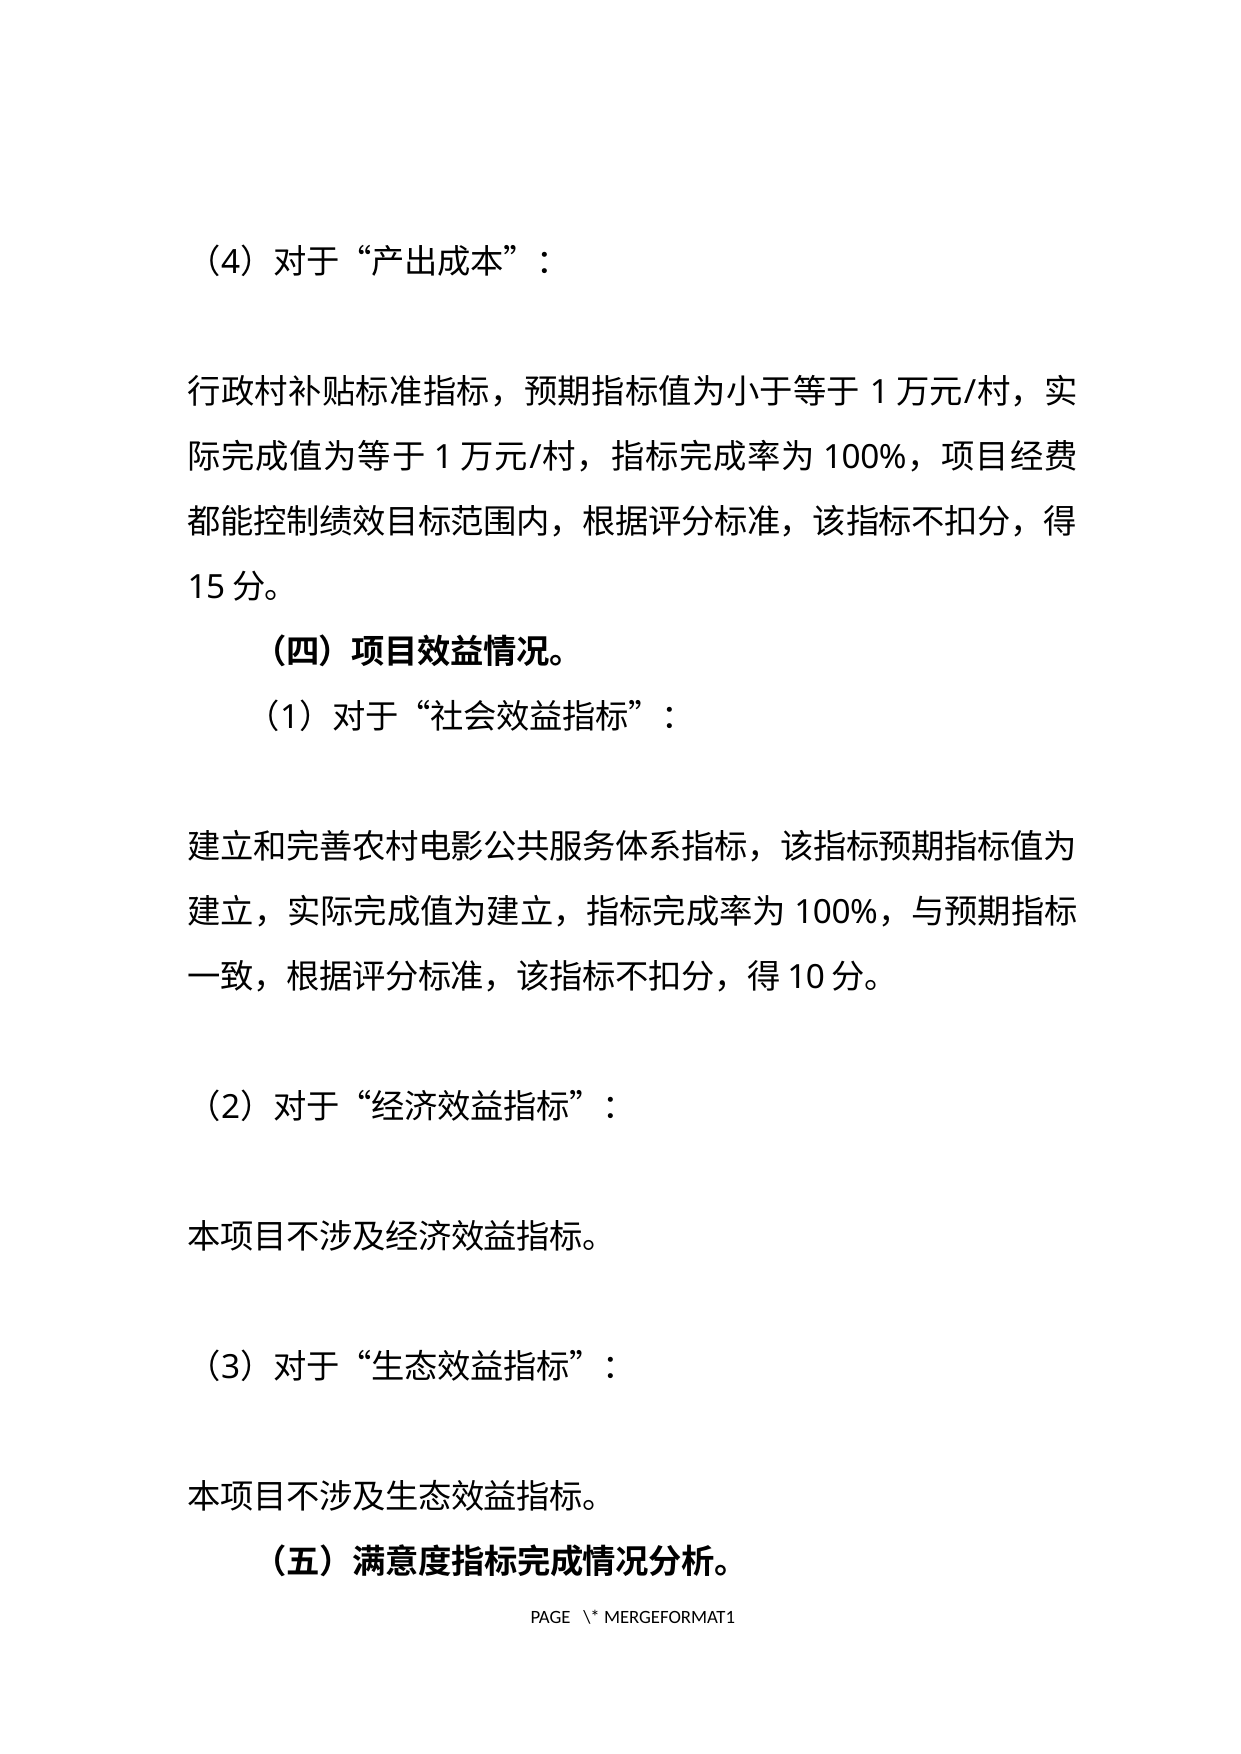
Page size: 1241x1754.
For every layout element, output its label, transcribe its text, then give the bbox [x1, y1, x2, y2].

text （四）项目效益情况。 [187, 617, 1078, 682]
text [187, 162, 1078, 617]
text （1）对于“社会效益指标”： 建立和完善农村电影公共服务体系指标，该指标预期指标值为建立，实际完成值为建立，指标完成率为100%，与预期指标一致，根据评分标准，该指标不扣分，得10分。 （2）对于“经济效益指标”： 本项目不涉及经济效益指标。 （3）对于“生态效益指标”： 本项目不涉及生态效益指标。 [187, 682, 1078, 1527]
text （五）满意度指标完成情况分析。 [187, 1527, 1078, 1592]
